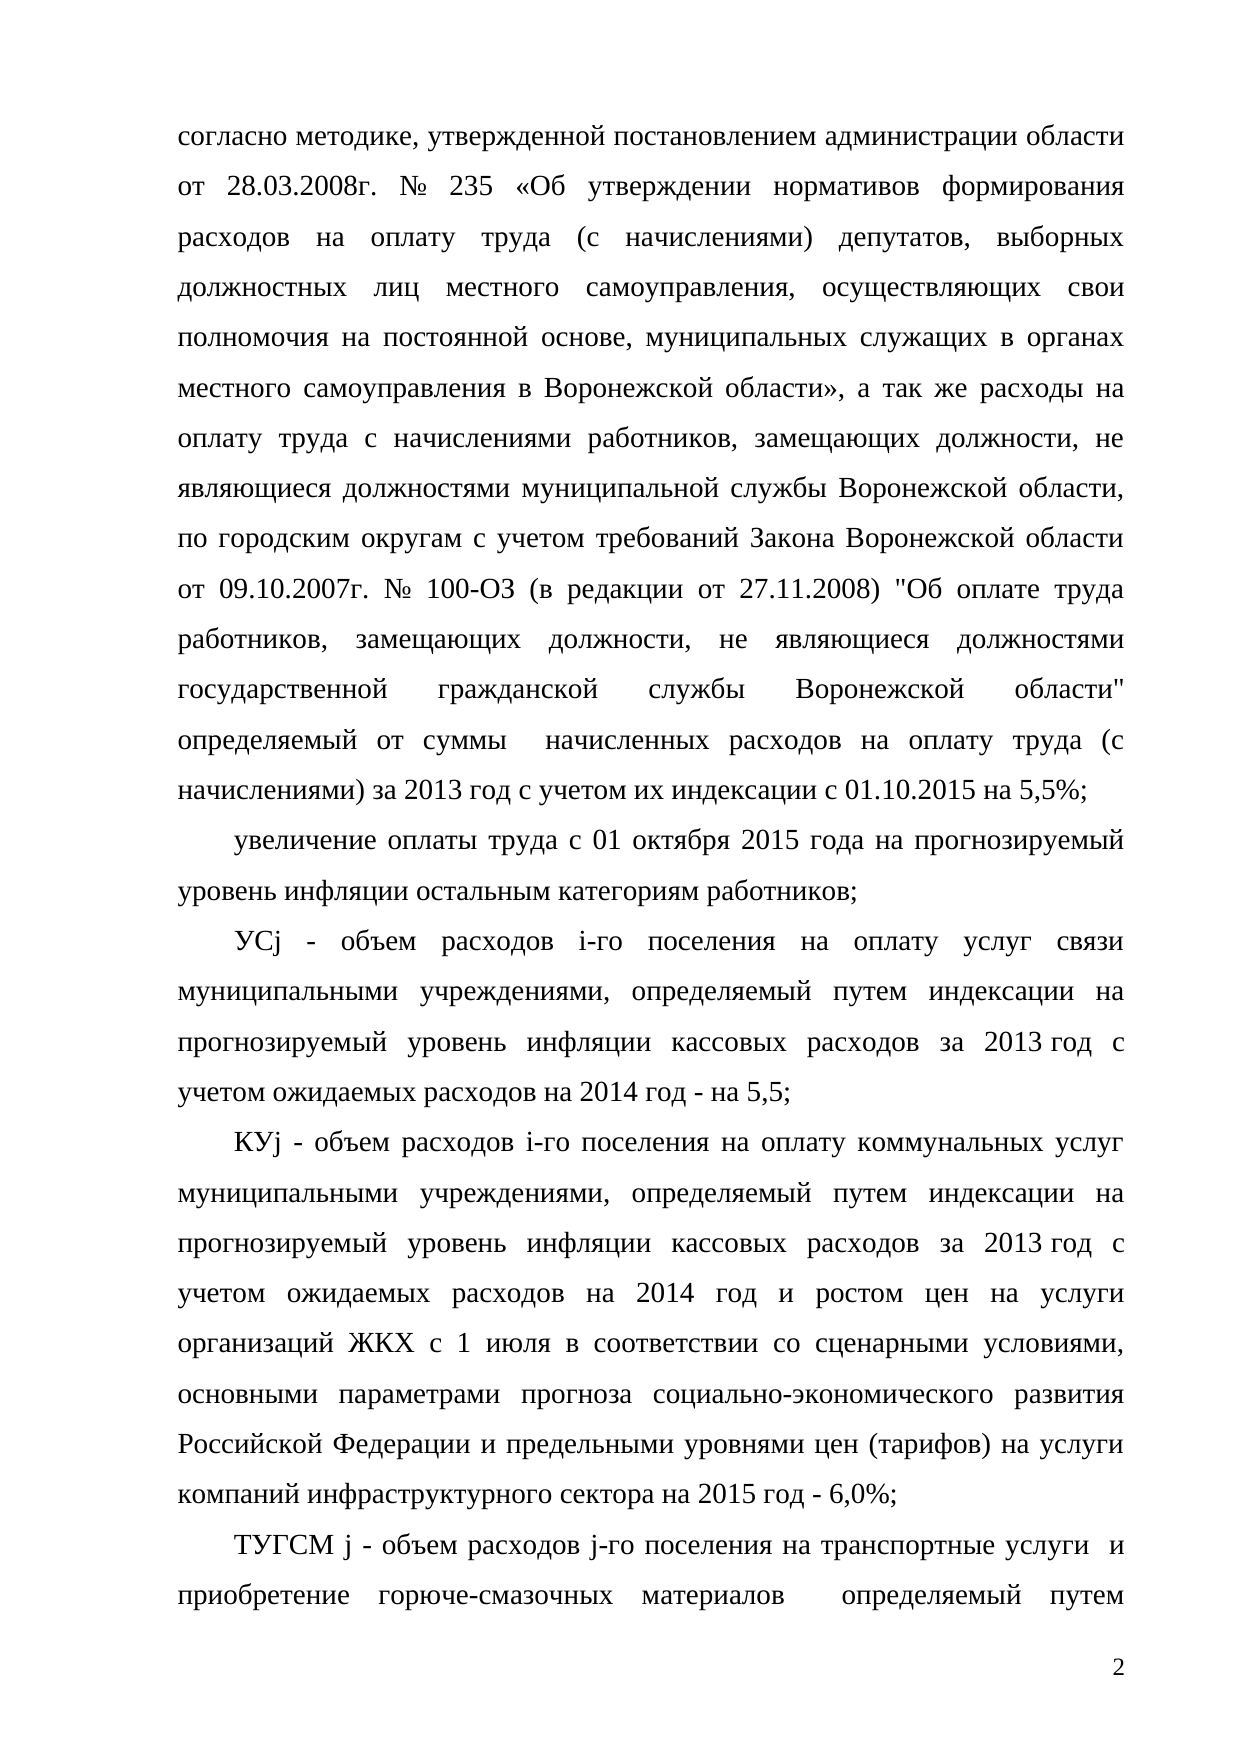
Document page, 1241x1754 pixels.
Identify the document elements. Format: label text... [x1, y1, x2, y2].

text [177, 1527, 1125, 1611]
text УСj - объем расходов i-го поселения на оплату услуг связи муниципальными учреждениями, определяемый путем индексации на прогнозируемый уровень инфляции кассовых расходов за 2013 год с учетом ожидаемых расходов на 2014 год - на 5,5; [177, 923, 1125, 1108]
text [177, 118, 1125, 722]
text КУj - объем расходов i-го поселения на оплату коммунальных услуг муниципальными учреждениями, определяемый путем индексации на прогнозируемый уровень инфляции кассовых расходов за 2013 год с учетом ожидаемых расходов на 2014 год и ростом цен на услуги организаций ЖКХ с 1 июля в соответствии со сценарными условиями, основными параметрами прогноза социально-экономического развития Российской Федерации и предельными уровнями цен (тарифов) на услуги компаний инфраструктурного сектора на 2015 год - 6,0%; [177, 1124, 1125, 1510]
text увеличение оплаты труда с 01 октября 2015 года на прогнозируемый уровень инфляции остальным категориям работников; [177, 822, 1125, 906]
